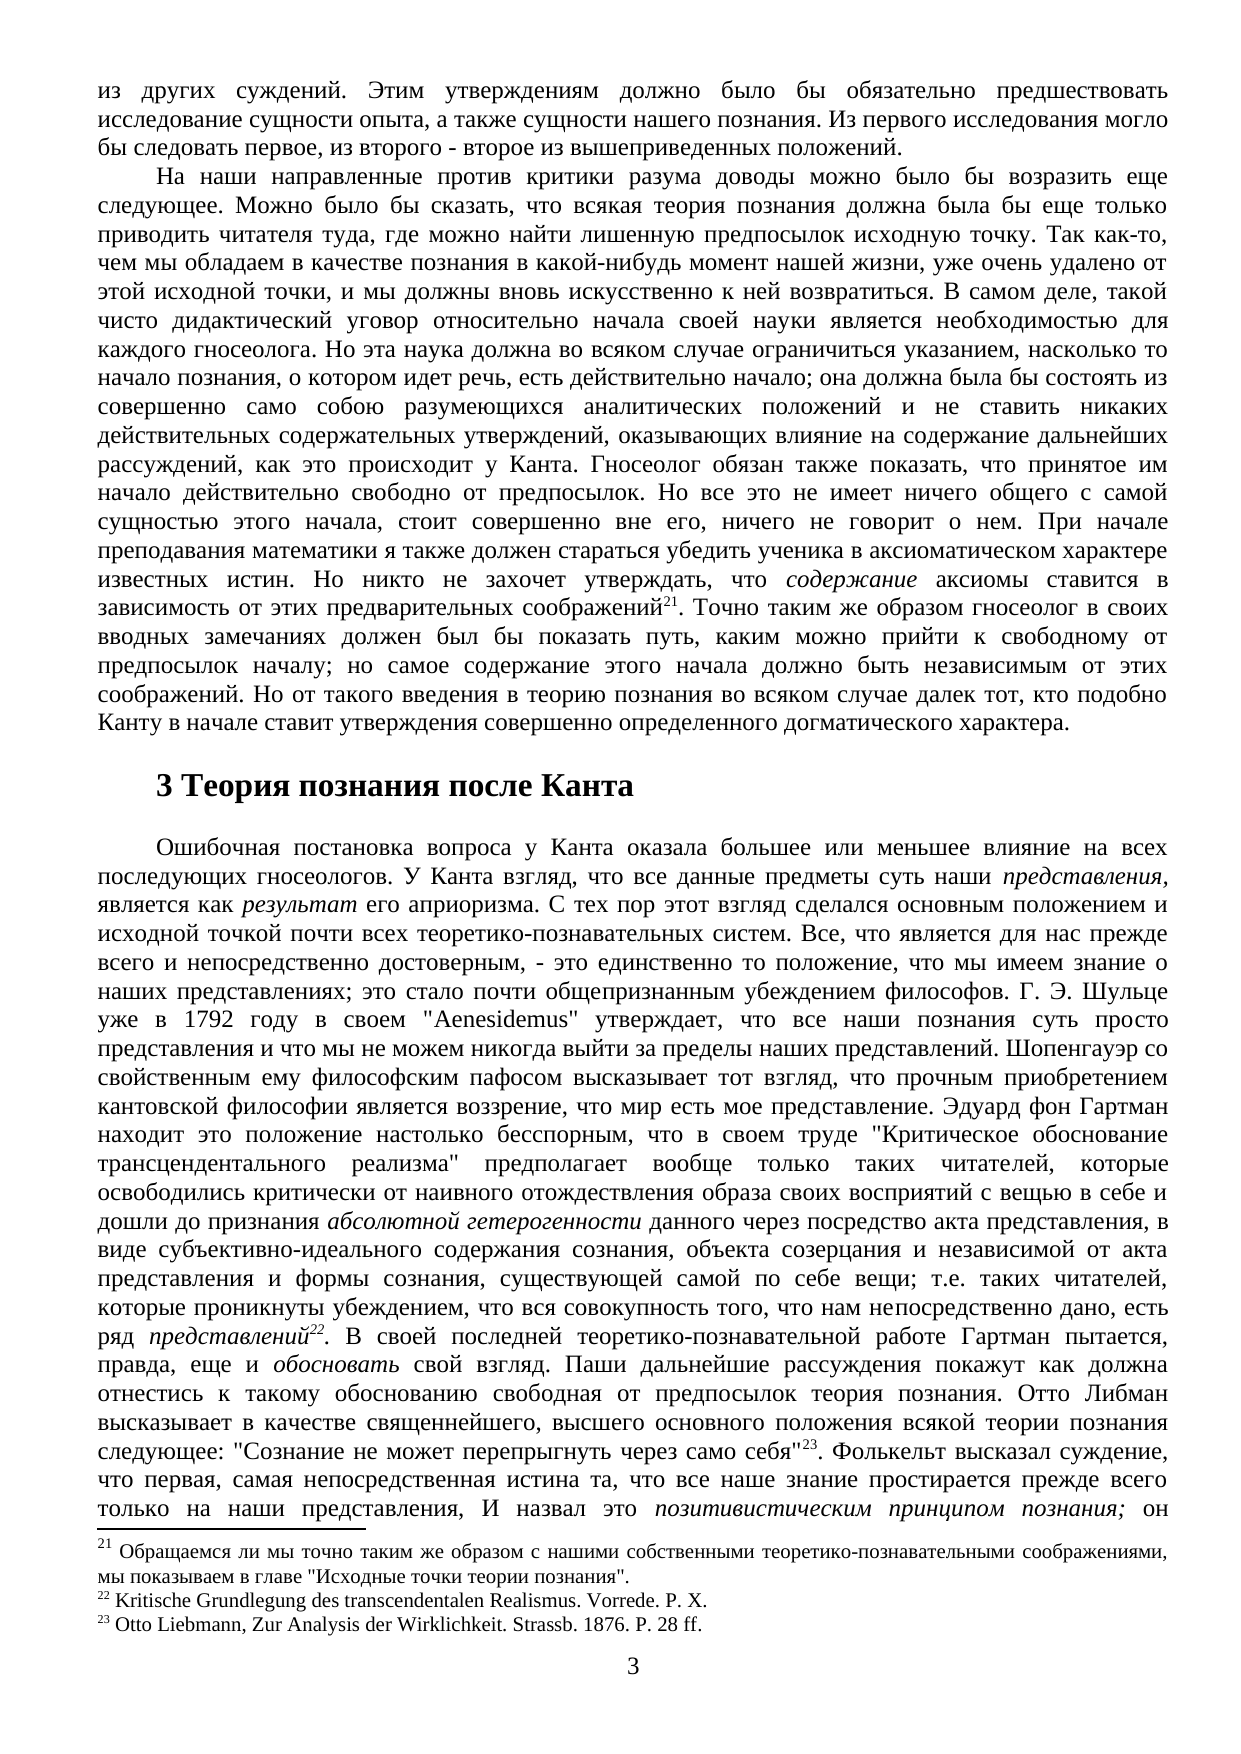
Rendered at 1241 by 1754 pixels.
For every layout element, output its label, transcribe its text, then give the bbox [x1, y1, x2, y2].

text 3 Теория познания после Канта [97, 765, 1169, 803]
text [97, 832, 1169, 1522]
text На наши направленные против критики разума доводы можно было бы возразить еще следующее. Можно было бы сказать, что всякая теория познания должна была бы еще только приводить читателя туда, где можно найти лишенную предпосылок исходную точку. Так как-то, чем мы обладаем в качестве познания в какой-нибудь момент нашей жизни, уже очень удалено от этой исходной точки, и мы должны вновь искусственно к ней возвратиться. В самом деле, такой чисто дидактический уговор относительно начала своей науки является необходимостью для каждого гносеолога. Но эта наука должна во всяком случае ограничиться указанием, насколько то начало познания, о котором идет речь, есть действительно начало; она должна была бы состоять из совершенно само собою разумеющихся аналитических положений и не ставить никаких действительных содержательных утверждений, оказывающих влияние на содержание дальнейших рассуждений, как это происходит у Канта. Гносеолог обязан также показать, что принятое им начало действительно свободно от предпосылок. Но все это не имеет ничего общего с самой сущностью этого начала, стоит совершенно вне его, ничего не говорит о нем. При начале преподавания математики я также должен стараться убедить ученика в аксиоматическом характере известных истин. Но никто не захочет утверждать, что содержание аксиомы ставится в зависимость от этих предварительных соображений. Точно таким же образом гносеолог в своих вводных замечаниях должен был бы показать путь, каким можно прийти к свободному от предпосылок началу; но самое содержание этого начала должно быть независимым от этих соображений. Но от такого введения в теорию познания во всяком случае далек тот, кто подобно Канту в начале ставит утверждения совершенно определенного догматического характера. [97, 161, 1169, 736]
text То, что мы действительно обладаем познаниями, независимыми от всякого опыта, и что этот последний дает нам знания лишь относительной всеобщности, мы можем признать лишь как вывод из других суждений. Этим утверждениям должно было бы обязательно предшествовать исследование сущности опыта, а также сущности нашего познания. Из первого исследования могло бы следовать первое, из второго - второе из вышеприведенных положений. [97, 75, 1169, 161]
